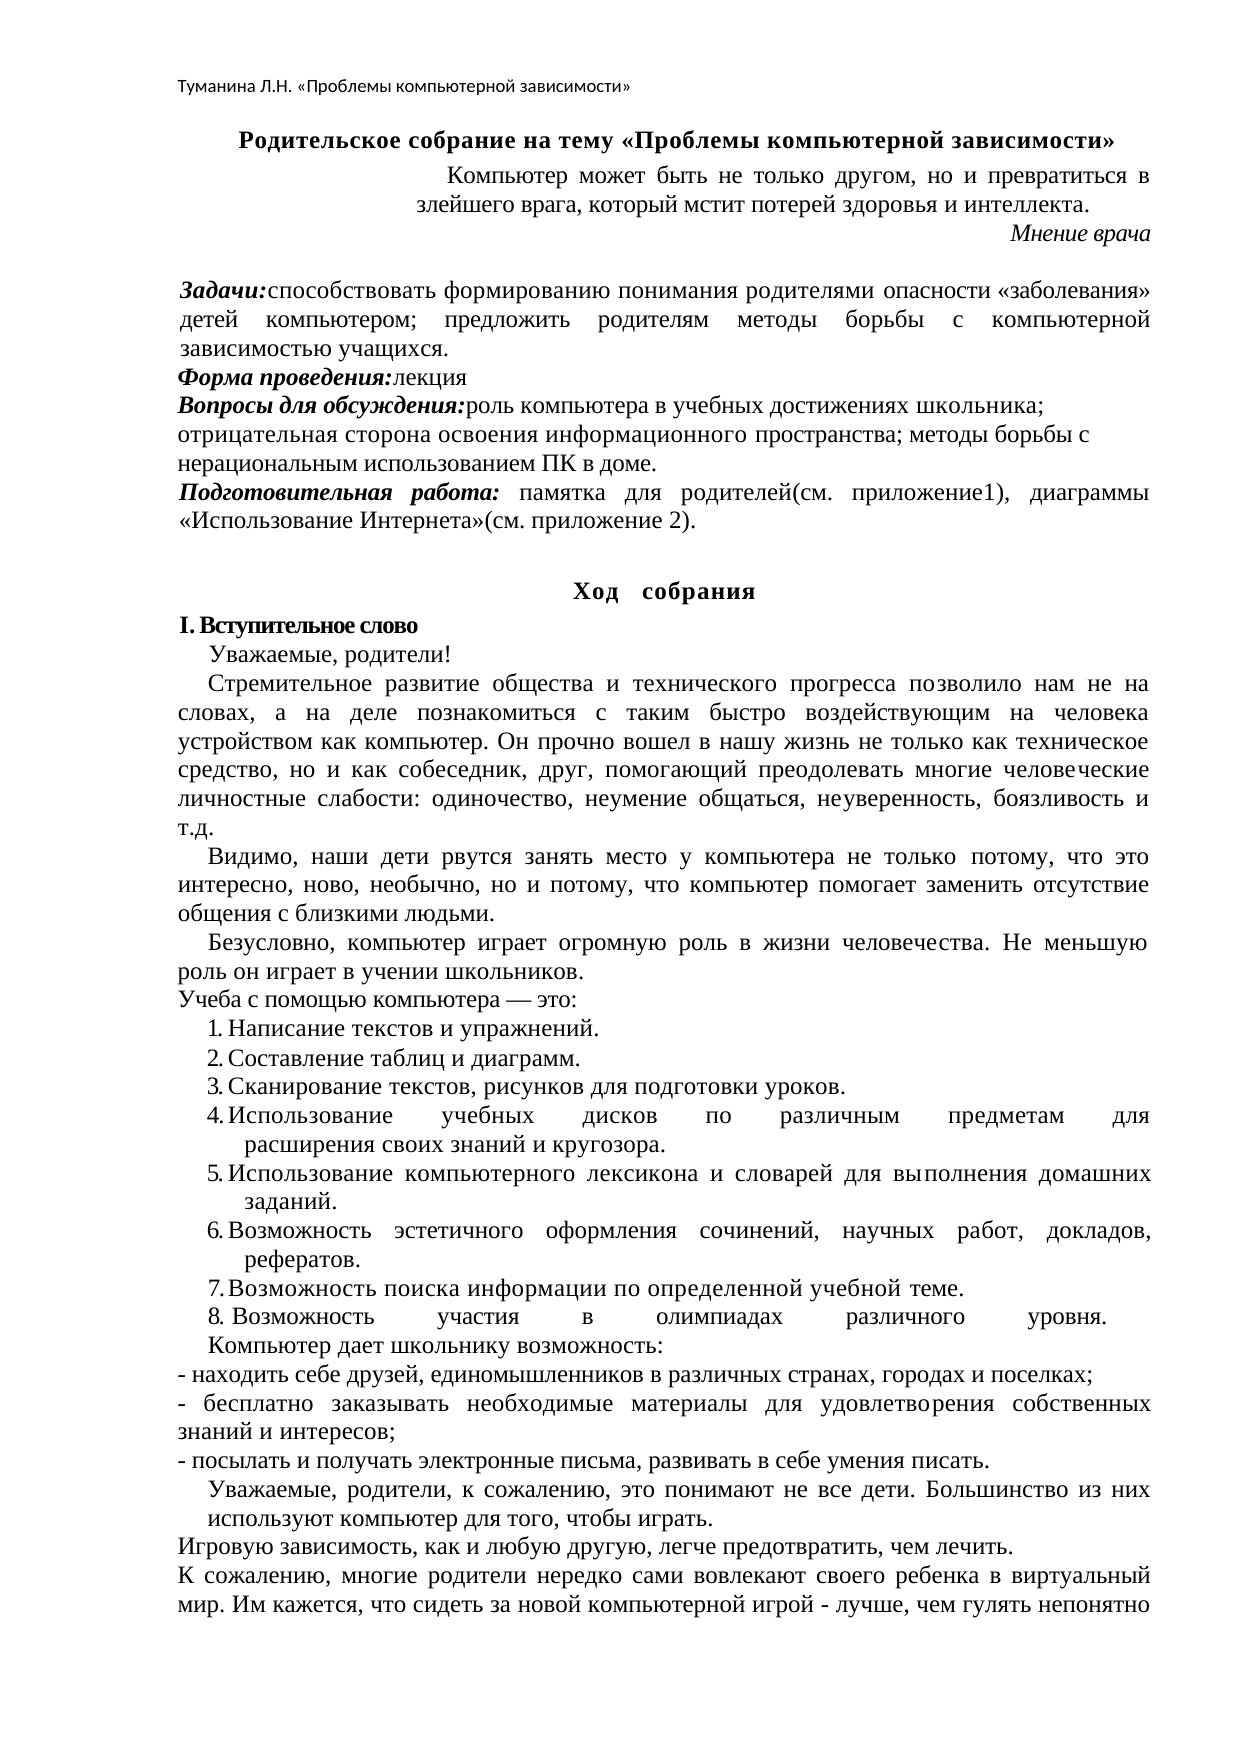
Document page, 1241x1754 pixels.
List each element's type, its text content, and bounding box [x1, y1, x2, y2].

list Написание текстов и упражнений. [207, 1013, 1152, 1042]
list Составление таблиц и диаграмм. [207, 1043, 1152, 1071]
text Стремительное развитие общества и технического прогресса позволило нам не на словах, а на деле познакомиться с таким быстро воздействующим на человека устройством как компьютер. Он прочно вошел в нашу жизнь не только как техническое средство, но и как собеседник, друг, помогающий преодолевать многие человеческие личностные слабости: одиночество, неумение общаться, неуверенность, боязливость и т.д. [178, 668, 1149, 841]
list Сканирование текстов, рисунков для подготовки уроков. [207, 1071, 1152, 1100]
list Использование компьютерного лексикона и словарей для выполнения домашних заданий. [207, 1158, 1152, 1215]
text - находить себе друзей, единомышленников в различных странах, городах и поселках; [177, 1359, 1152, 1388]
text Уважаемые, родители, к сожалению, это понимают не все дети. Большинство из них используют компьютер для того, чтобы играть. [207, 1474, 1152, 1531]
text Уважаемые, родители! [208, 639, 1152, 668]
text Компьютер может быть не только другом, но и превратиться в злейшего врага, который мстит потерей здоровья и интеллекта. [416, 161, 1151, 218]
text 8. Возможность участия в олимпиадах различного уровня. Компьютер дает школьнику возможность: [208, 1301, 1108, 1359]
text Подготовительная работа: памятка для родителей(см. приложение1), диаграммы «Использование Интернета»(см. приложение 2). [179, 477, 1149, 534]
text Задачи:способствовать формированию понимания родителями опасности «заболевания» детей компьютером; предложить родителям методы борьбы с компьютерной зависимостью учащихся. [180, 276, 1151, 362]
text Безусловно, компьютер играет огромную роль в жизни человечества. Не меньшую роль он играет в учении школьников. [177, 927, 1148, 984]
text Форма проведения:лекция [177, 362, 1151, 391]
text Учеба с помощью компьютера — это: [177, 984, 1152, 1013]
text 7. Возможность поиска информации по определенной учебной теме. [208, 1273, 1152, 1301]
text Видимо, наши дети рвутся занять место у компьютера не только потому, что это интересно, ново, необычно, но и потому, что компьютер помогает заменить отсутствие общения с близкими людьми. [178, 841, 1149, 927]
text I. Вступительное слово [179, 610, 1152, 638]
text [177, 1560, 1152, 1618]
text Родительское собрание на тему «Проблемы компьютерной зависимости» [203, 125, 1152, 154]
list Использование учебных дисков по различным предметам для расширения своих знаний и кругозора. [207, 1100, 1152, 1158]
list Возможность эстетичного оформления сочинений, научных работ, докладов, рефератов. [207, 1215, 1152, 1273]
text Мнение врача [177, 218, 1152, 247]
text Вопросы для обсуждения:роль компьютера в учебных достижениях школьника; отрицательная сторона освоения информационного пространства; методы борьбы с нерациональным использованием ПК в доме. [177, 391, 1151, 477]
text - посылать и получать электронные письма, развивать в себе умения писать. [177, 1445, 1152, 1474]
text - бесплатно заказывать необходимые материалы для удовлетворения собственных знаний и интересов; [177, 1388, 1152, 1445]
text Ход собрания [177, 576, 1151, 605]
text Игровую зависимость, как и любую другую, легче предотвратить, чем лечить. [177, 1531, 1152, 1560]
